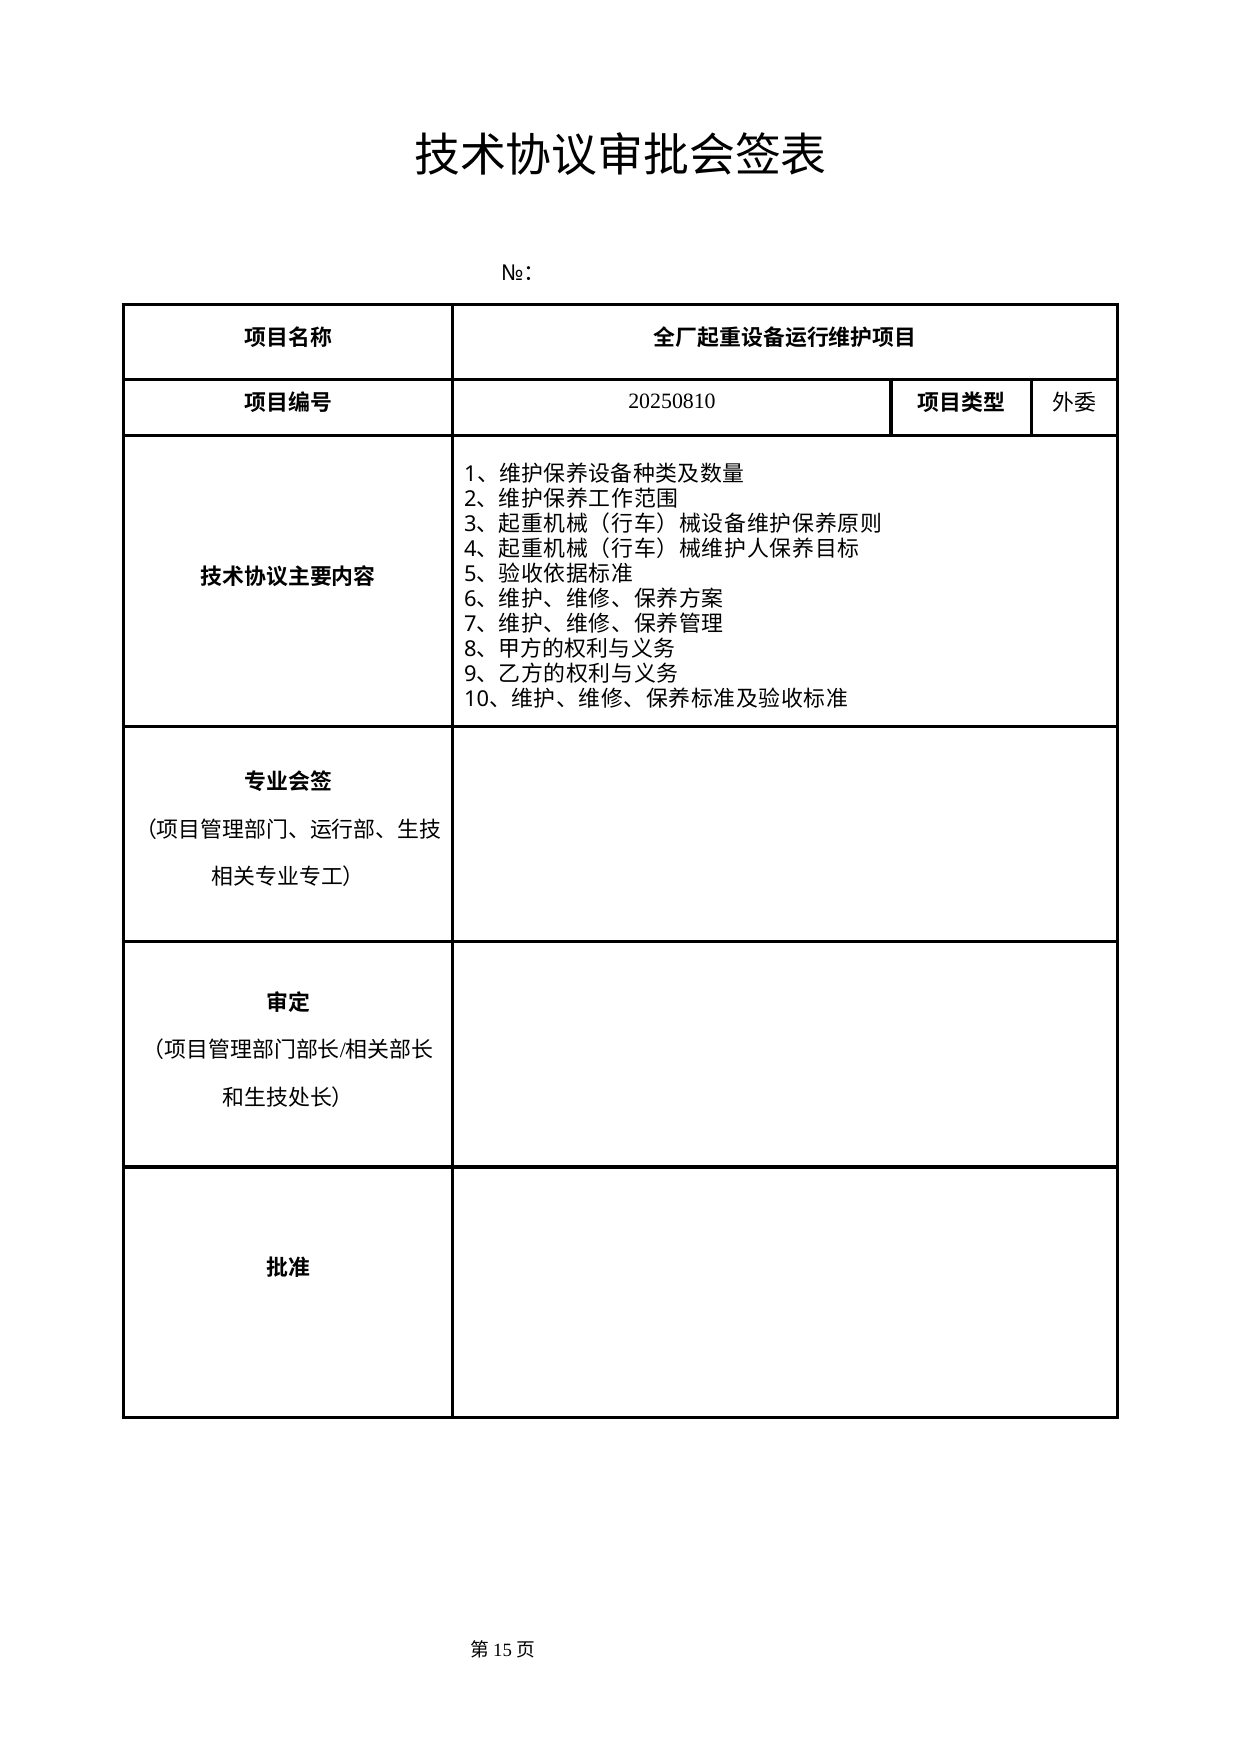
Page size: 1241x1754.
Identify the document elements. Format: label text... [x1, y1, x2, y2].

table_cell 20250810 [454, 381, 889, 434]
table_cell [454, 728, 1116, 939]
table_header 项目名称 [125, 306, 451, 377]
table_header 全厂起重设备运行维护项目 [454, 306, 1116, 377]
table_cell 外委 [1033, 381, 1116, 434]
table_cell 批准 [125, 1169, 451, 1416]
table_cell 技术协议主要内容 [125, 437, 451, 725]
text №： [118, 255, 1122, 287]
table_cell 项目类型 [893, 381, 1030, 434]
table_cell 专业会签 （项目管理部门、运行部、生技相关专业专工） [125, 728, 451, 939]
table_cell [454, 943, 1116, 1165]
table_cell 审定 （项目管理部门部长/相关部长和生技处长） [125, 943, 451, 1165]
table_cell 项目编号 [125, 381, 451, 434]
table_cell 1、维护保养设备种类及数量 2、维护保养工作范围 3、起重机械（行车）械设备维护保养原则 4、起重机械（行车）械维护人保养目标 5、验收依据标准 6、维护、维修、保养方案 7、维护、维修、保养管理 8、甲方的权利与义务 9、乙方的权利与义务 10、维护、维修、保养标准及验收标准 [454, 437, 1116, 725]
text 技术协议审批会签表 [118, 118, 1122, 184]
table_cell [454, 1169, 1116, 1416]
